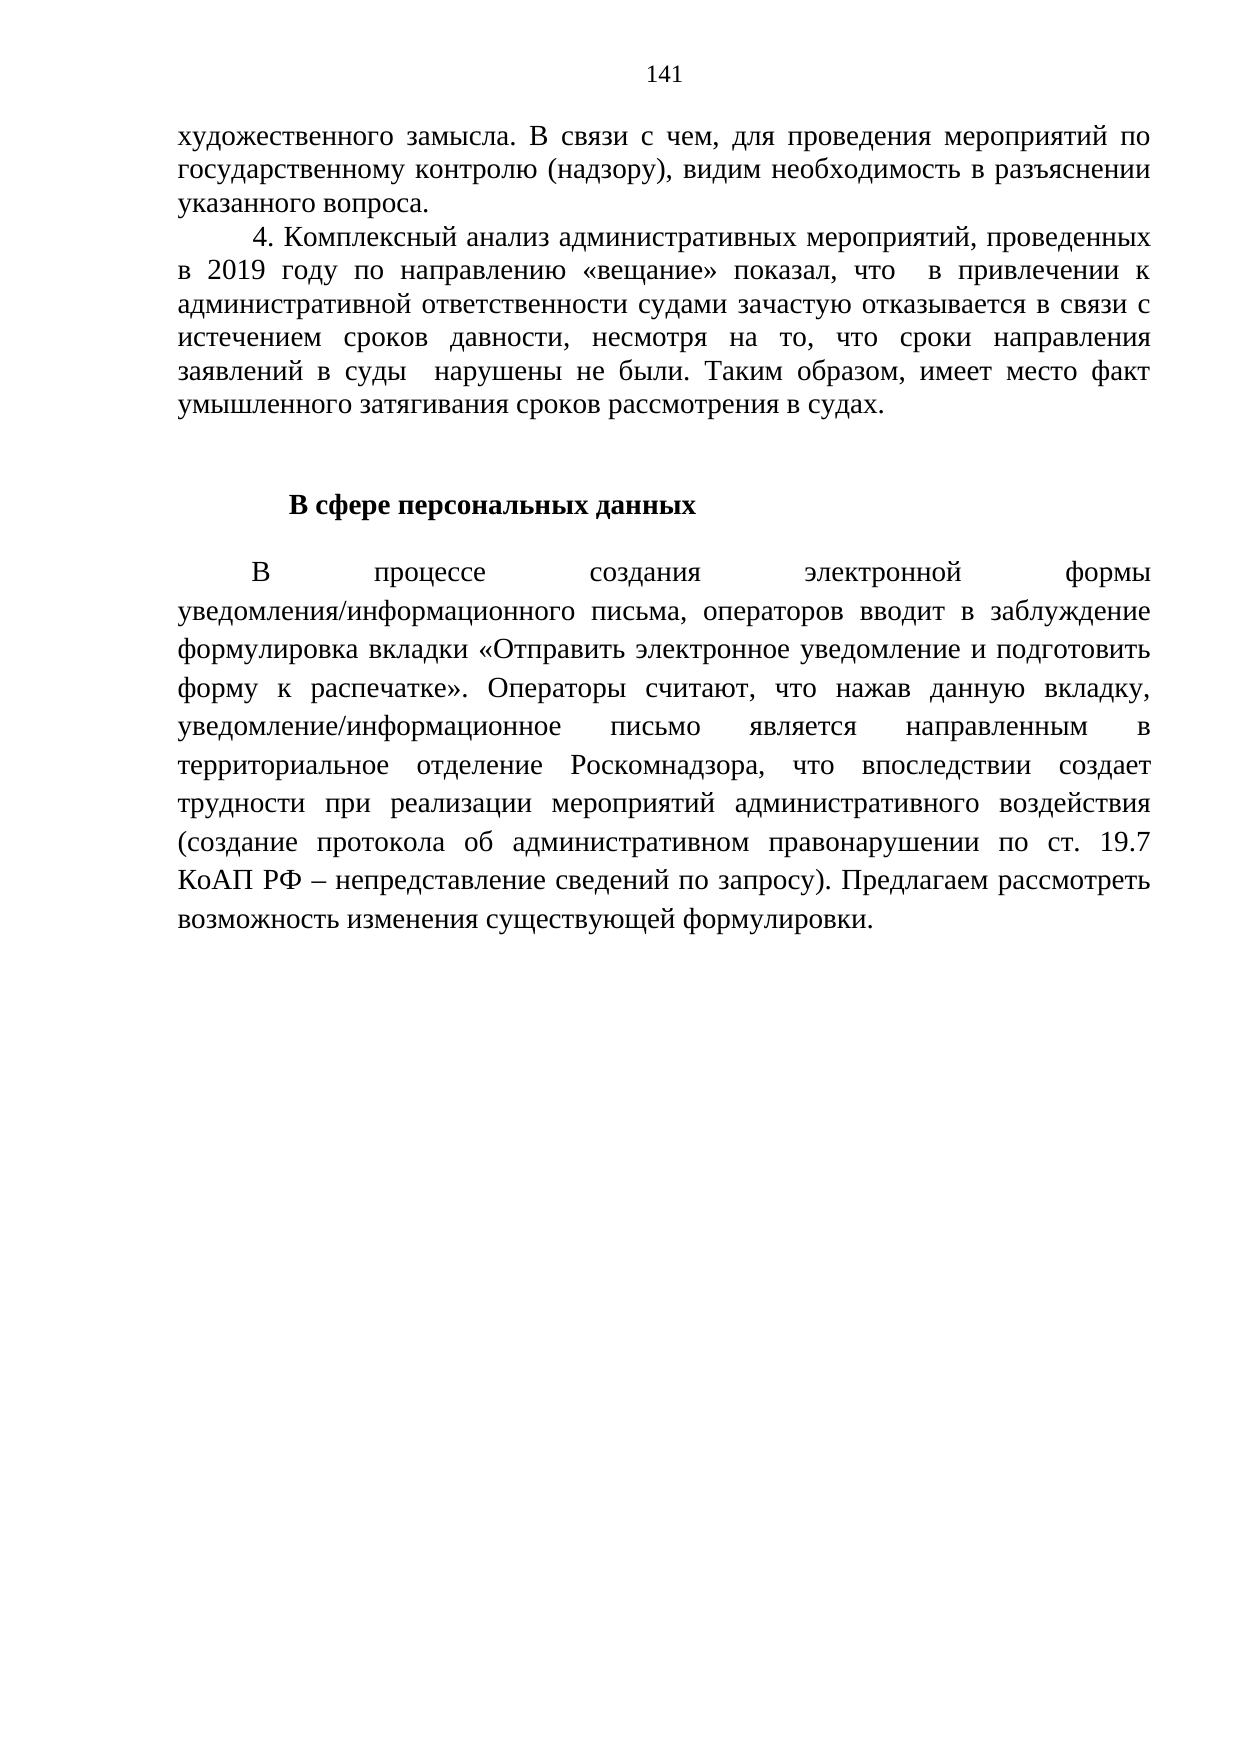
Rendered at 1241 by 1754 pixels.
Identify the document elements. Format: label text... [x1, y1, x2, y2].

text В процессе создания электронной формы уведомления/информационного письма, операторов вводит в заблуждение формулировка вкладки «Отправить электронное уведомление и подготовить форму к распечатке». Операторы считают, что нажав данную вкладку, уведомление/информационное письмо является направленным в территориальное отделение Роскомнадзора, что впоследствии создает трудности при реализации мероприятий административного воздействия (создание протокола об административном правонарушении по ст. 19.7 КоАП РФ – непредставление сведений по запросу). Предлагаем рассмотреть возможность изменения существующей формулировки. [177, 554, 1152, 934]
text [177, 118, 1152, 219]
list В сфере персональных данных [288, 487, 1152, 521]
text 4. Комплексный анализ административных мероприятий, проведенных в 2019 году по направлению «вещание» показал, что в привлечении к административной ответственности судами зачастую отказывается в связи с истечением сроков давности, несмотря на то, что сроки направления заявлений в суды нарушены не были. Таким образом, имеет место факт умышленного затягивания сроков рассмотрения в судах. [177, 219, 1152, 420]
